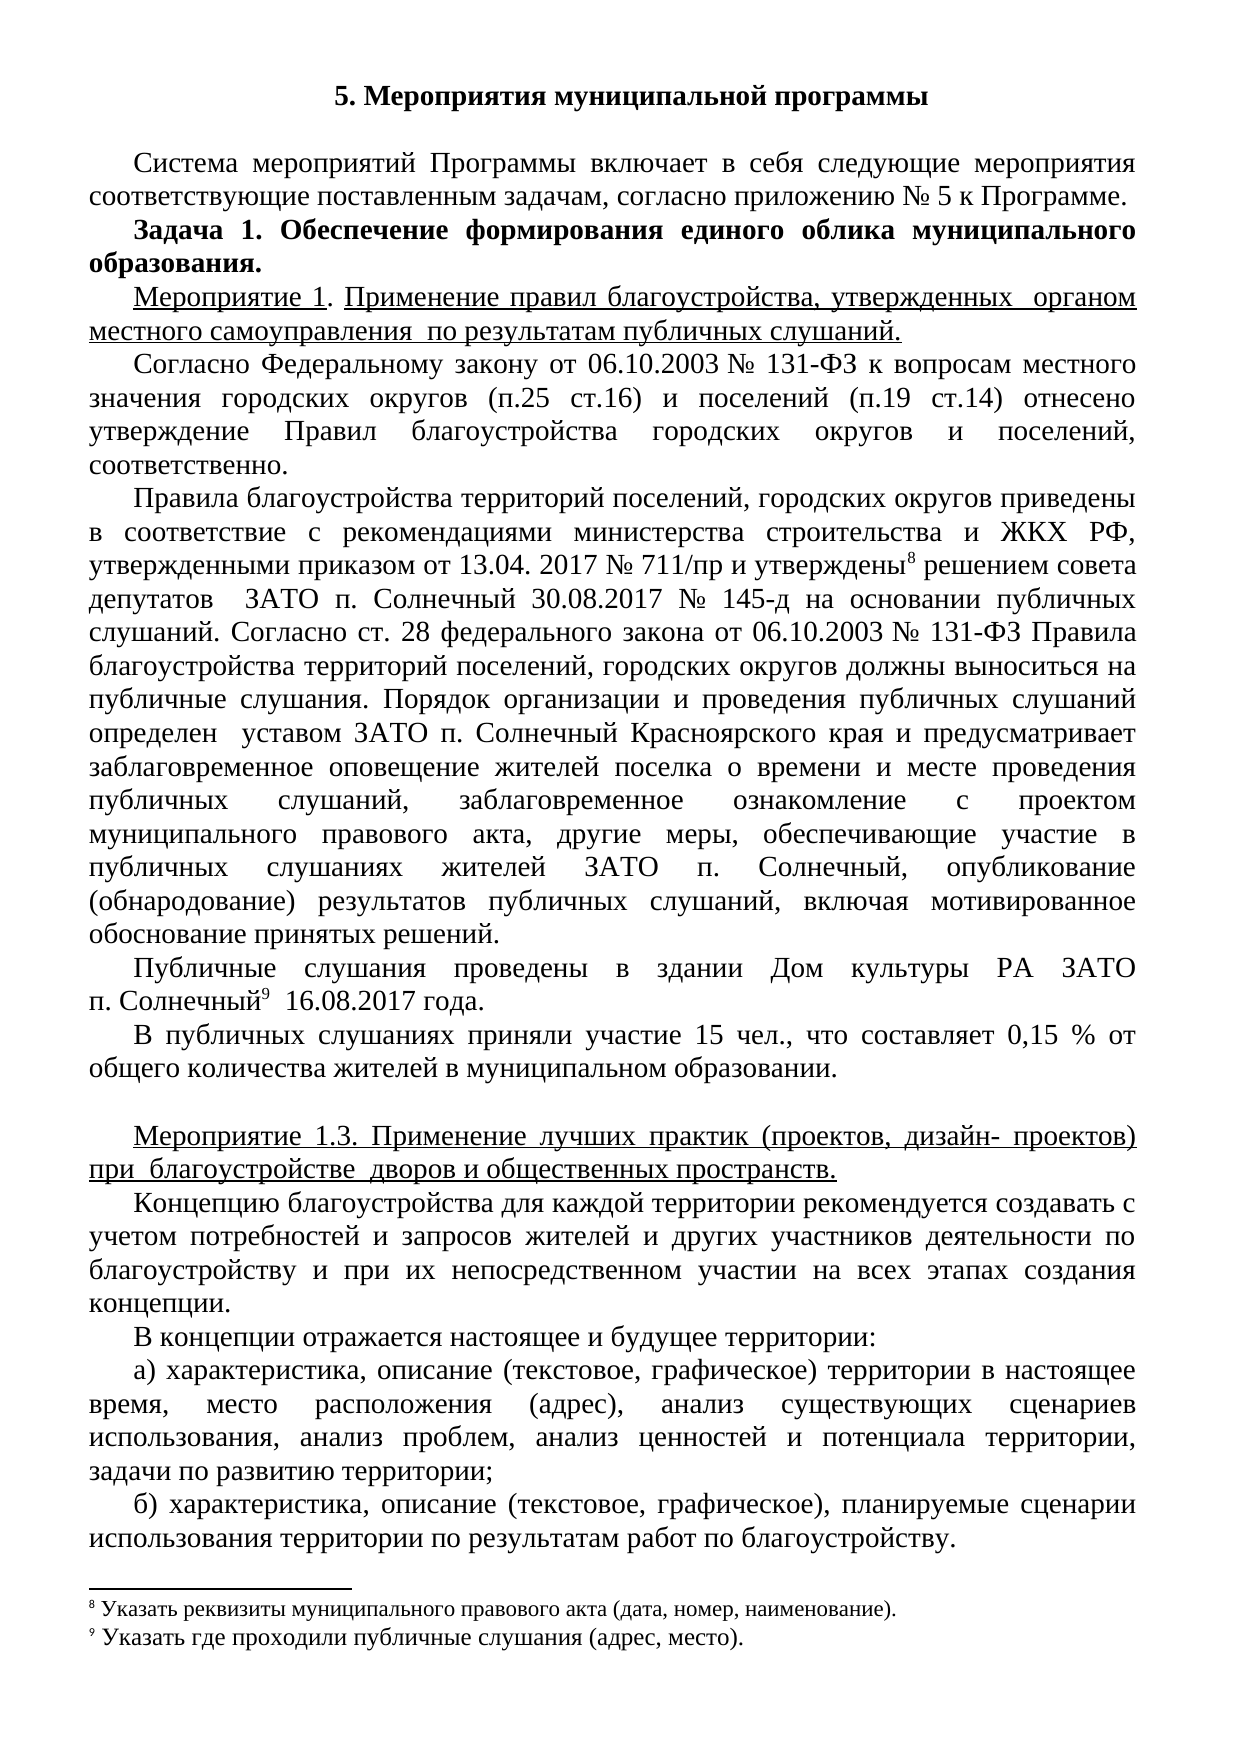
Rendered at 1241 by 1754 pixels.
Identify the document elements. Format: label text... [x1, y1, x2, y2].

text Система мероприятий Программы включает в себя следующие мероприятия соответствующие поставленным задачам, согласно приложению № 5 к Программе. [89, 145, 1137, 212]
text В концепции отражается настоящее и будущее территории: [89, 1319, 1137, 1352]
text Задача 1. Обеспечение формирования единого облика муниципального образования. [89, 212, 1137, 279]
text б) характеристика, описание (текстовое, графическое), планируемые сценарии использования территории по результатам работ по благоустройству. [89, 1487, 1137, 1554]
text Согласно Федеральному закону от 06.10.2003 № 131-ФЗ к вопросам местного значения городских округов (п.25 ст.16) и поселений (п.19 ст.14) отнесено утверждение Правил благоустройства городских округов и поселений, соответственно. [89, 346, 1137, 480]
text Мероприятие 1. Применение правил благоустройства, утвержденных органом местного самоуправления по результатам публичных слушаний. [89, 279, 1137, 346]
text 5. Мероприятия муниципальной программы [126, 78, 1137, 111]
text Концепцию благоустройства для каждой территории рекомендуется создавать с учетом потребностей и запросов жителей и других участников деятельности по благоустройству и при их непосредственном участии на всех этапах создания концепции. [89, 1185, 1137, 1319]
text Мероприятие 1.3. Применение лучших практик (проектов, дизайн- проектов) при благоустройстве дворов и общественных пространств. [89, 1118, 1137, 1185]
text Публичные слушания проведены в здании Дом культуры РА ЗАТО п. Солнечный 16.08.2017 года. [89, 950, 1137, 1017]
text Правила благоустройства территорий поселений, городских округов приведены в соответствие с рекомендациями министерства строительства и ЖКХ РФ, утвержденными приказом от 13.04. 2017 № 711/пр и утверждены решением совета депутатов ЗАТО п. Солнечный 30.08.2017 № 145-д на основании публичных слушаний. Согласно ст. 28 федерального закона от 06.10.2003 № 131-ФЗ Правила благоустройства территорий поселений, городских округов должны выноситься на публичные слушания. Порядок организации и проведения публичных слушаний определен уставом ЗАТО п. Солнечный Красноярского края и предусматривает заблаговременное оповещение жителей поселка о времени и месте проведения публичных слушаний, заблаговременное ознакомление с проектом муниципального правового акта, другие меры, обеспечивающие участие в публичных слушаниях жителей ЗАТО п. Солнечный, опубликование (обнародование) результатов публичных слушаний, включая мотивированное обоснование принятых решений. [89, 480, 1137, 950]
text В публичных слушаниях приняли участие 15 чел., что составляет 0,15 % от общего количества жителей в муниципальном образовании. [89, 1017, 1137, 1084]
text а) характеристика, описание (текстовое, графическое) территории в настоящее время, место расположения (адрес), анализ существующих сценариев использования, анализ проблем, анализ ценностей и потенциала территории, задачи по развитию территории; [89, 1352, 1137, 1487]
